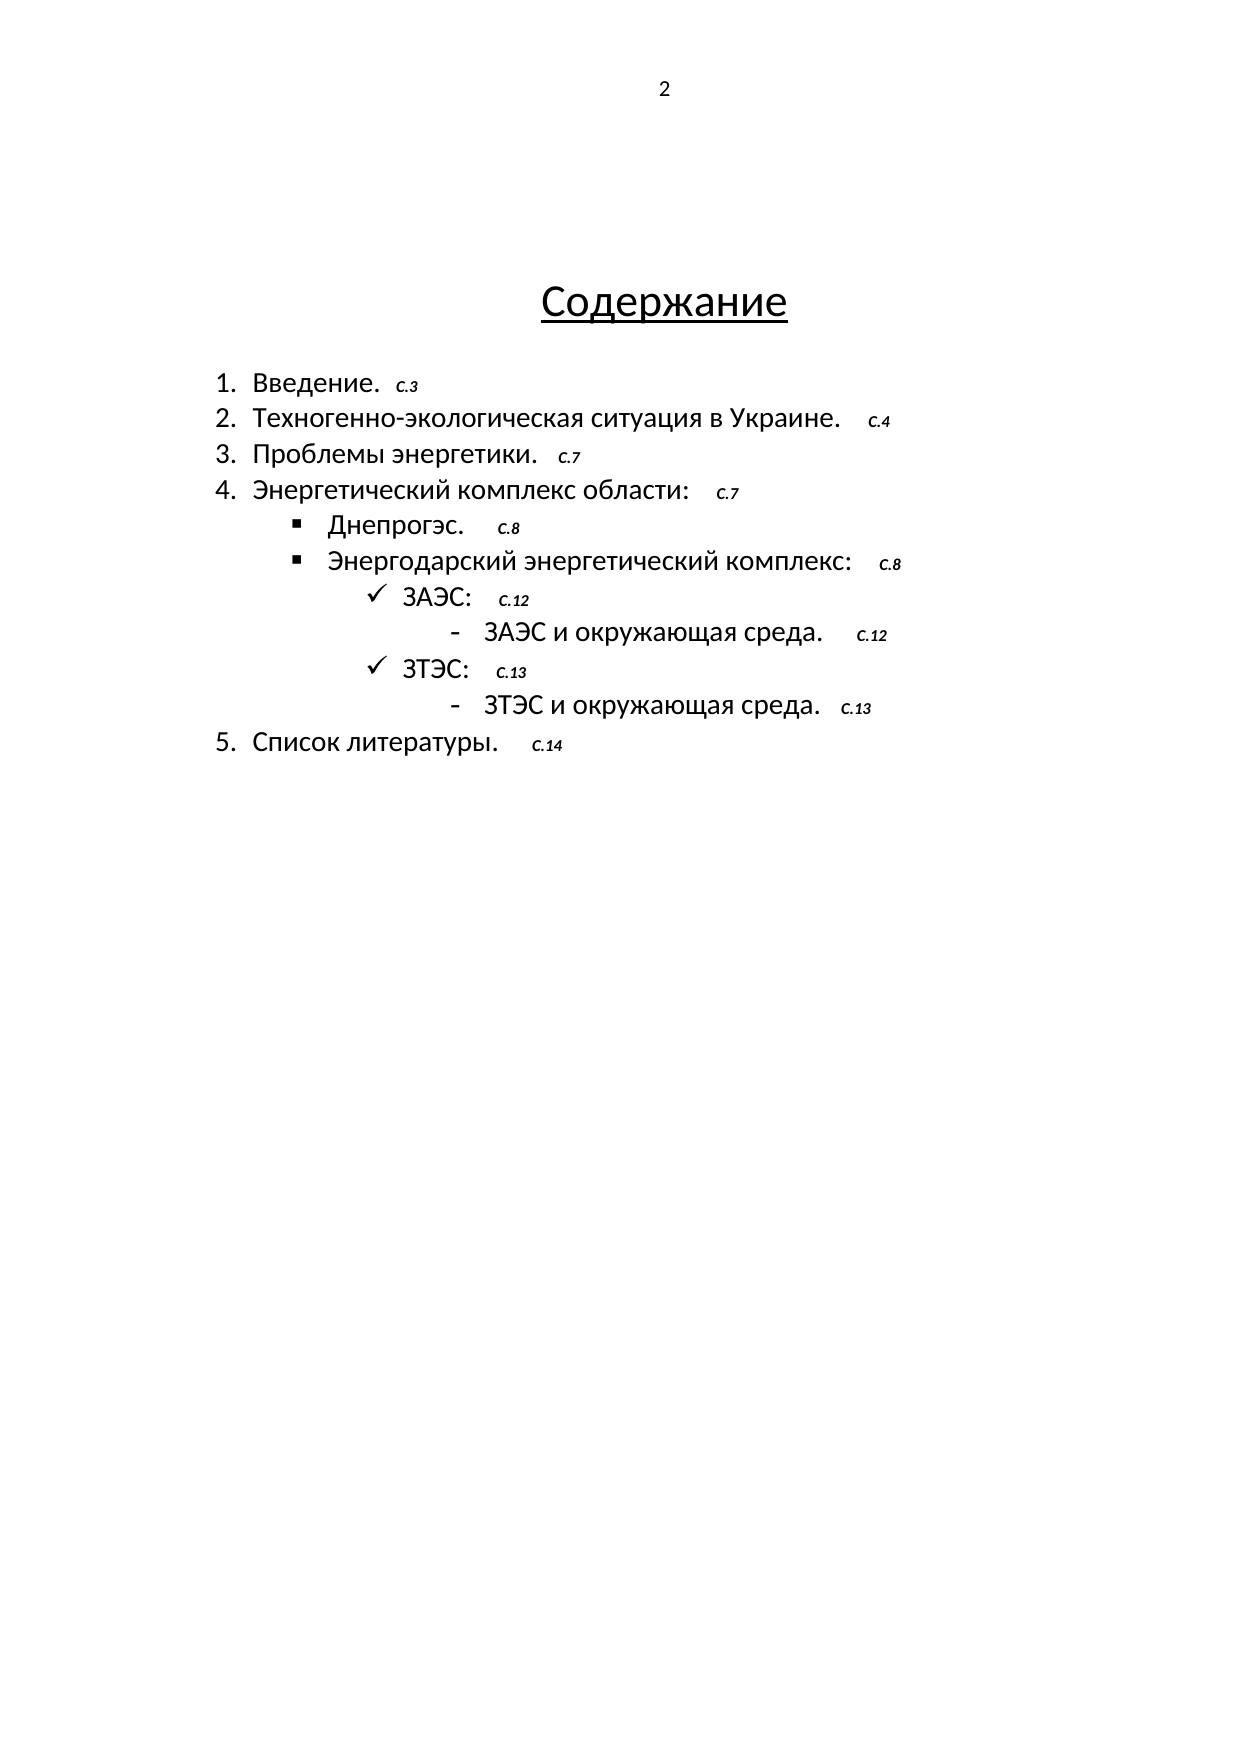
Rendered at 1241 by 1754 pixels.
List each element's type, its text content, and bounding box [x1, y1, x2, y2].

list Введение. С.3 [215, 364, 1152, 399]
list Энергетический комплекс области: С.7 [215, 471, 1152, 506]
list ЗАЭС и окружающая среда. С.12 [446, 613, 1152, 650]
list Проблемы энергетики. С.7 [215, 435, 1152, 471]
list ЗАЭС: С.12 [365, 578, 1152, 613]
list Энергодарский энергетический комплекс: С.8 [290, 542, 1152, 578]
list Днепрогэс. С.8 [290, 506, 1152, 542]
list ЗТЭС: С.13 [365, 650, 1152, 686]
list Техногенно-экологическая ситуация в Украине. С.4 [215, 399, 1152, 435]
list ЗТЭС и окружающая среда. С.13 [446, 686, 1152, 723]
text Содержание [177, 272, 1152, 328]
list Список литературы. С.14 [215, 723, 1152, 759]
